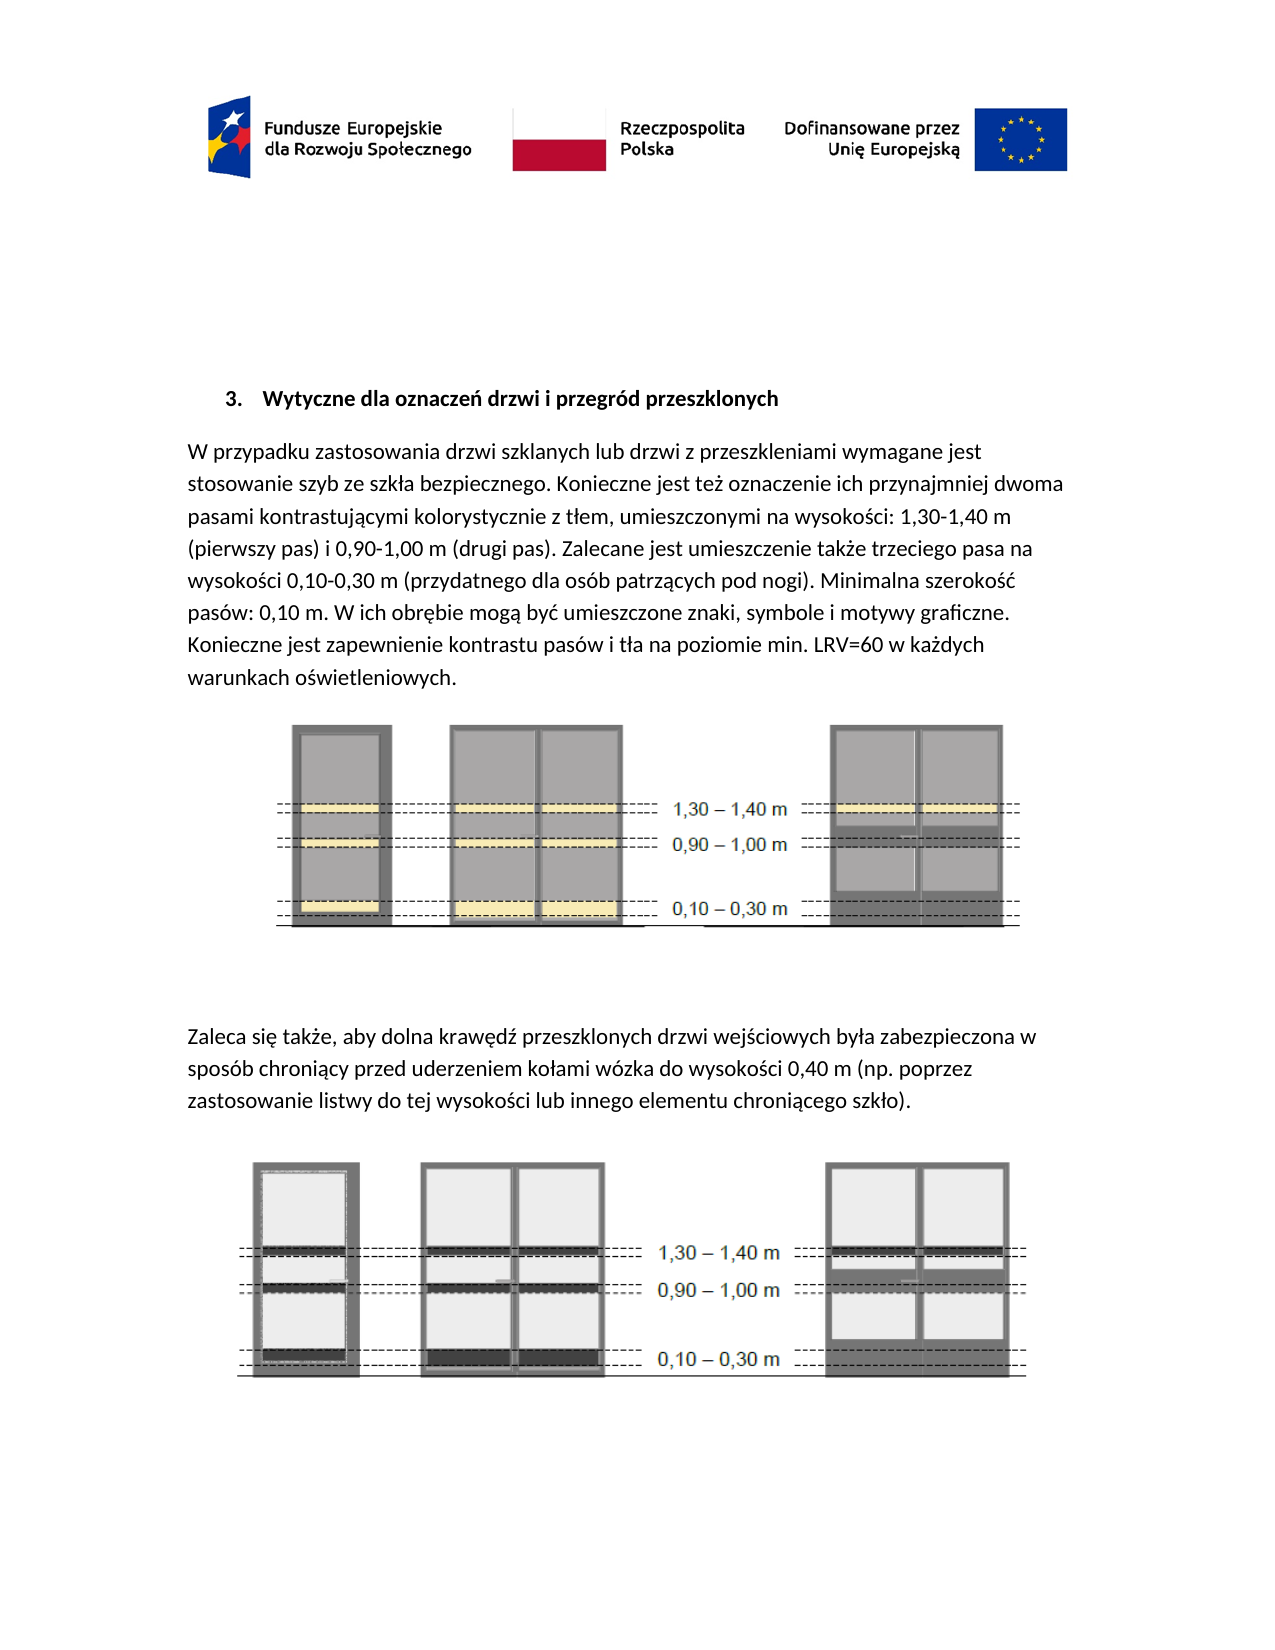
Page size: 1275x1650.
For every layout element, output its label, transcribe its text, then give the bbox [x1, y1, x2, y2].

list Wytyczne dla oznaczeń drzwi i przegród przeszklonych [225, 384, 1087, 412]
picture [187, 75, 1088, 199]
picture [187, 1139, 1087, 1400]
text W przypadku zastosowania drzwi szklanych lub drzwi z przeszkleniami wymagane jest stosowanie szyb ze szkła bezpiecznego. Konieczne jest też oznaczenie ich przynajmniej dwoma pasami kontrastującymi kolorystycznie z tłem, umieszczonymi na wysokości: 1,30-1,40 m (pierwszy pas) i 0,90-1,00 m (drugi pas). Zalecane jest umieszczenie także trzeciego pasa na wysokości 0,10-0,30 m (przydatnego dla osób patrzących pod nogi). Minimalna szerokość pasów: 0,10 m. W ich obrębie mogą być umieszczone znaki, symbole i motywy graficzne. Konieczne jest zapewnienie kontrastu pasów i tła na poziomie min. LRV=60 w każdych warunkach oświetleniowych. [187, 437, 1087, 691]
text Zaleca się także, aby dolna krawędź przeszklonych drzwi wejściowych była zabezpieczona w sposób chroniący przed uderzeniem kołami wózka do wysokości 0,40 m (np. poprzez zastosowanie listwy do tej wysokości lub innego elementu chroniącego szkło). [187, 1022, 1087, 1114]
picture [187, 715, 1087, 945]
